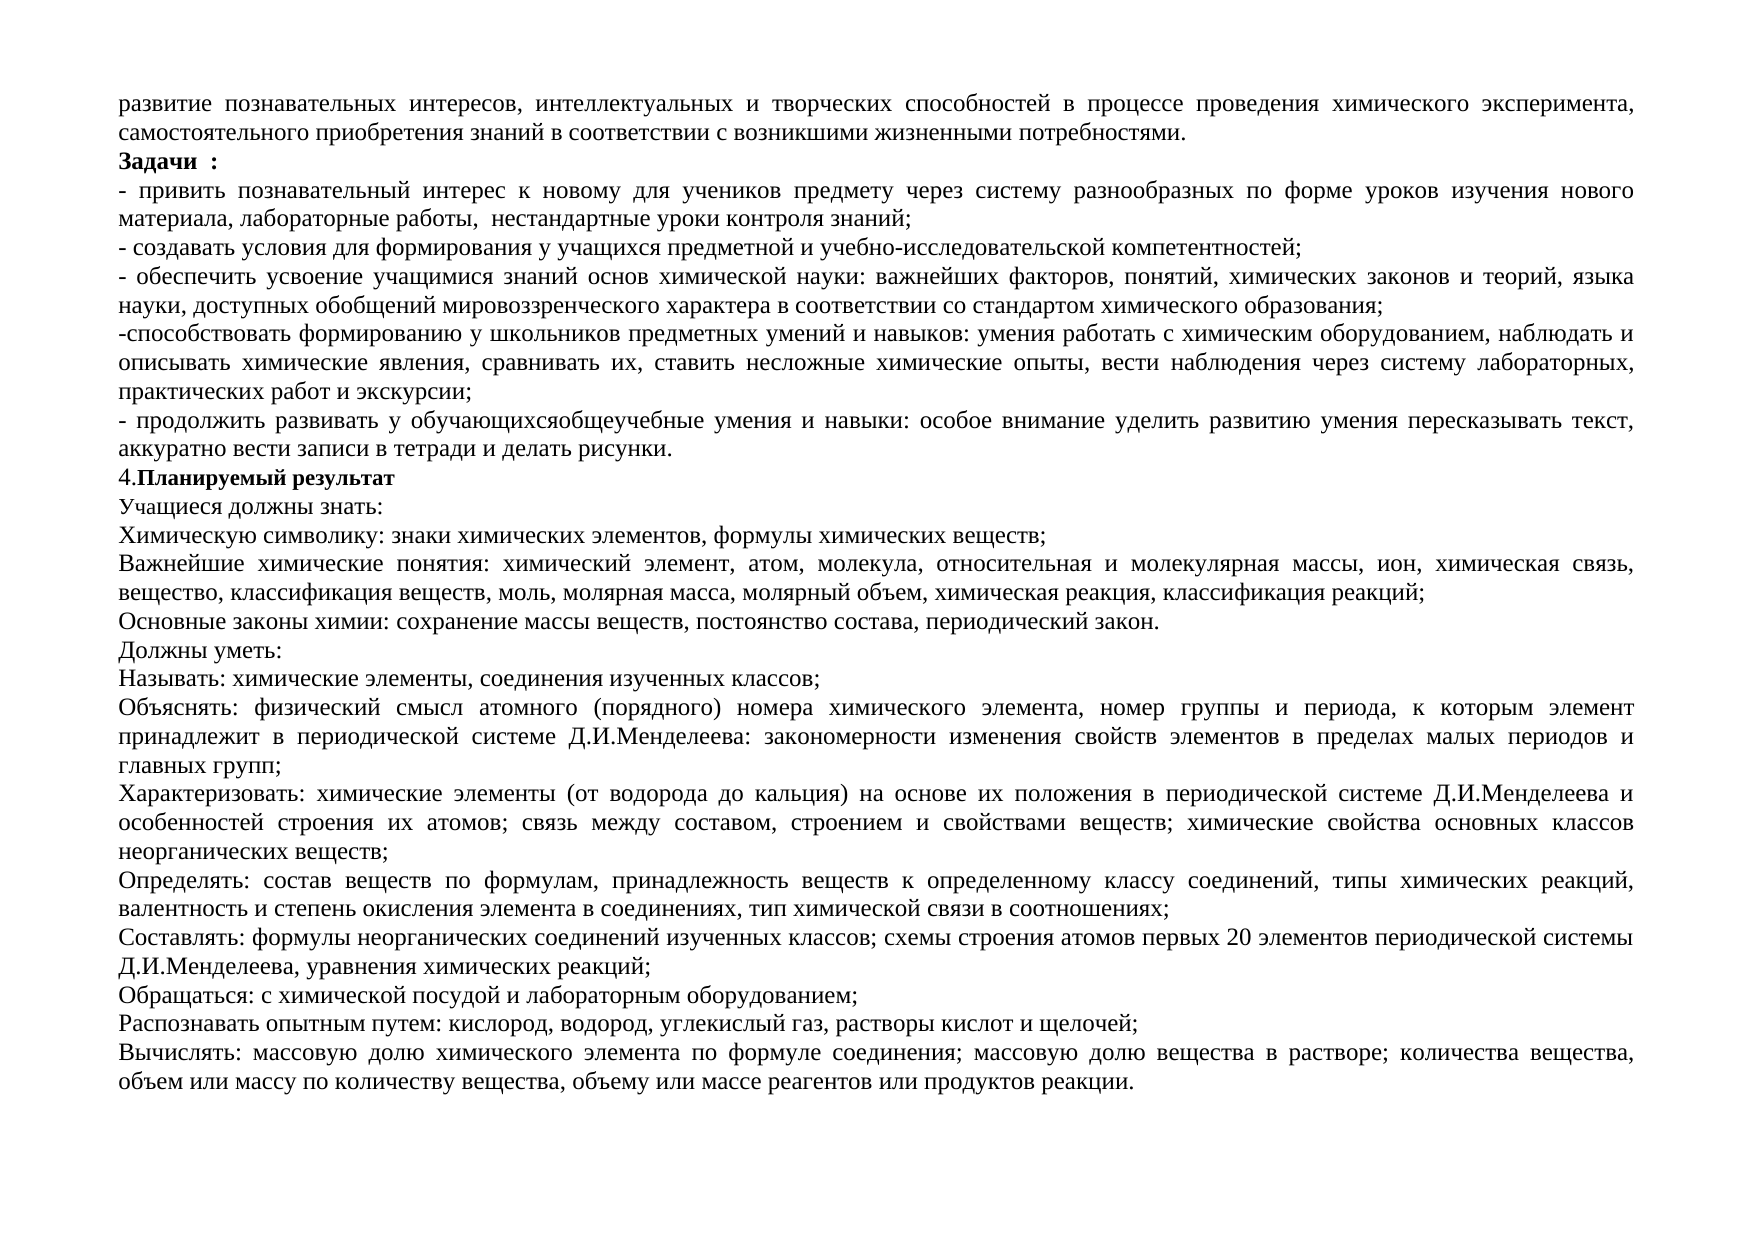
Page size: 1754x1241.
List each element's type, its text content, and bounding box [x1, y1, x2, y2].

text Химическую символику: знаки химических элементов, формулы химических веществ; [118, 520, 1636, 548]
text - обеспечить усвоение учащимися знаний основ химической науки: важнейших факторов, понятий, химических законов и теорий, языка науки, доступных обобщений мировоззренческого характера в соответствии со стандартом химического образования; [118, 261, 1636, 318]
text Характеризовать: химические элементы (от водорода до кальция) на основе их положения в периодической системе Д.И.Менделеева и особенностей строения их атомов; связь между составом, строением и свойствами веществ; химические свойства основных классов неорганических веществ; [118, 778, 1636, 865]
text Должны уметь: [118, 635, 1636, 663]
text Вычислять: массовую долю химического элемента по формуле соединения; массовую долю вещества в растворе; количества вещества, объем или массу по количеству вещества, объему или массе реагентов или продуктов реакции. [118, 1037, 1636, 1095]
text Важнейшие химические понятия: химический элемент, атом, молекула, относительная и молекулярная массы, ион, химическая связь, вещество, классификация веществ, моль, молярная масса, молярный объем, химическая реакция, классификация реакций; [118, 548, 1636, 606]
text -способствовать формированию у школьников предметных умений и навыков: умения работать с химическим оборудованием, наблюдать и описывать химические явления, сравнивать их, ставить несложные химические опыты, вести наблюдения через систему лабораторных, практических работ и экскурсии; [118, 318, 1636, 405]
text Определять: состав веществ по формулам, принадлежность веществ к определенному классу соединений, типы химических реакций, валентность и степень окисления элемента в соединениях, тип химической связи в соотношениях; [118, 865, 1636, 922]
text Распознавать опытным путем: кислород, водород, углекислый газ, растворы кислот и щелочей; [118, 1008, 1636, 1037]
text Объяснять: физический смысл атомного (порядного) номера химического элемента, номер группы и периода, к которым элемент принадлежит в периодической системе Д.И.Менделеева: закономерности изменения свойств элементов в пределах малых периодов и главных групп; [118, 692, 1636, 778]
text Обращаться: с химической посудой и лабораторным оборудованием; [118, 980, 1636, 1008]
text Задачи : [118, 146, 1636, 175]
text Называть: химические элементы, соединения изученных классов; [118, 663, 1636, 692]
text - привить познавательный интерес к новому для учеников предмету через систему разнообразных по форме уроков изучения нового материала, лабораторные работы, нестандартные уроки контроля знаний; [118, 175, 1636, 232]
text развитие познавательных интересов, интеллектуальных и творческих способностей в процессе проведения химического эксперимента, самостоятельного приобретения знаний в соответствии с возникшими жизненными потребностями. [118, 88, 1636, 146]
text Составлять: формулы неорганических соединений изученных классов; схемы строения атомов первых 20 элементов периодической системы Д.И.Менделеева, уравнения химических реакций; [118, 922, 1636, 980]
text 4.Планируемый результат [118, 462, 1636, 491]
text - продолжить развивать у обучающихсяобщеучебные умения и навыки: особое внимание уделить развитию умения пересказывать текст, аккуратно вести записи в тетради и делать рисунки. [118, 405, 1636, 462]
text Учащиеся должны знать: [118, 491, 1636, 520]
text - создавать условия для формирования у учащихся предметной и учебно-исследовательской компетентностей; [118, 232, 1636, 261]
text Основные законы химии: сохранение массы веществ, постоянство состава, периодический закон. [118, 606, 1636, 635]
